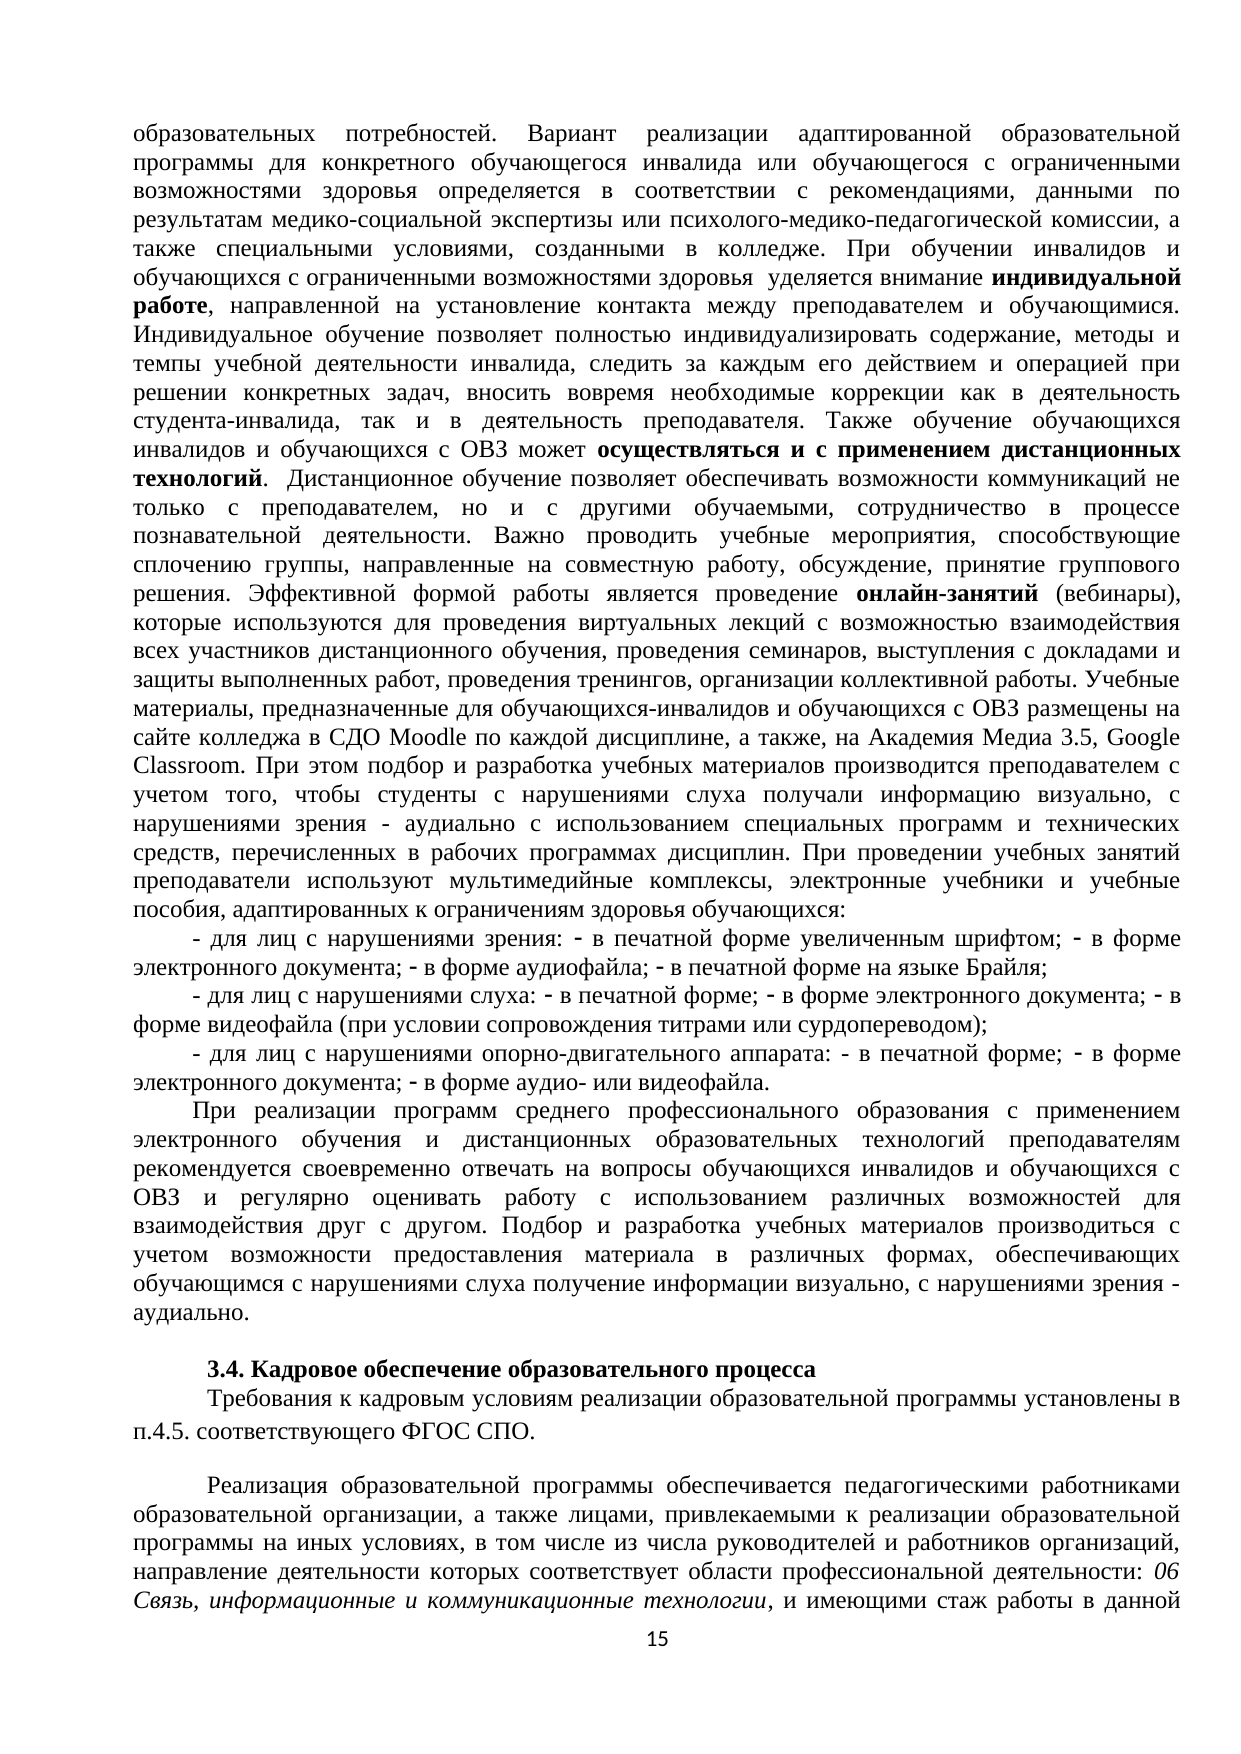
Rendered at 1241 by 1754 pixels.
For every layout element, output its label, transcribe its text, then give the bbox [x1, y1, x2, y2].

text При реализации программ среднего профессионального образования с применением электронного обучения и дистанционных образовательных технологий преподавателям рекомендуется своевременно отвечать на вопросы обучающихся инвалидов и обучающихся с ОВЗ и регулярно оценивать работу с использованием различных возможностей для взаимодействия друг с другом. Подбор и разработка учебных материалов производиться с учетом возможности предоставления материала в различных формах, обеспечивающих обучающимся с нарушениями слуха получение информации визуально, с нарушениями зрения - аудиально. [133, 1096, 1181, 1326]
text - для лиц с нарушениями слуха: в печатной форме; в форме электронного документа; в форме видеофайла (при условии сопровождения титрами или сурдопереводом); [133, 981, 1181, 1038]
text - для лиц с нарушениями зрения: в печатной форме увеличенным шрифтом; в форме электронного документа; в форме аудиофайла; в печатной форме на языке Брайля; [133, 923, 1181, 981]
text 3.4. Кадровое обеспечение образовательного процесса [133, 1354, 1181, 1383]
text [133, 1470, 1181, 1614]
text Требования к кадровым условиям реализации образовательной программы установлены в п.4.5. соответствующего ФГОС СПО. [133, 1383, 1181, 1445]
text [133, 118, 1181, 923]
text - для лиц с нарушениями опорно-двигательного аппарата: - в печатной форме; в форме электронного документа; в форме аудио- или видеофайла. [133, 1038, 1181, 1096]
